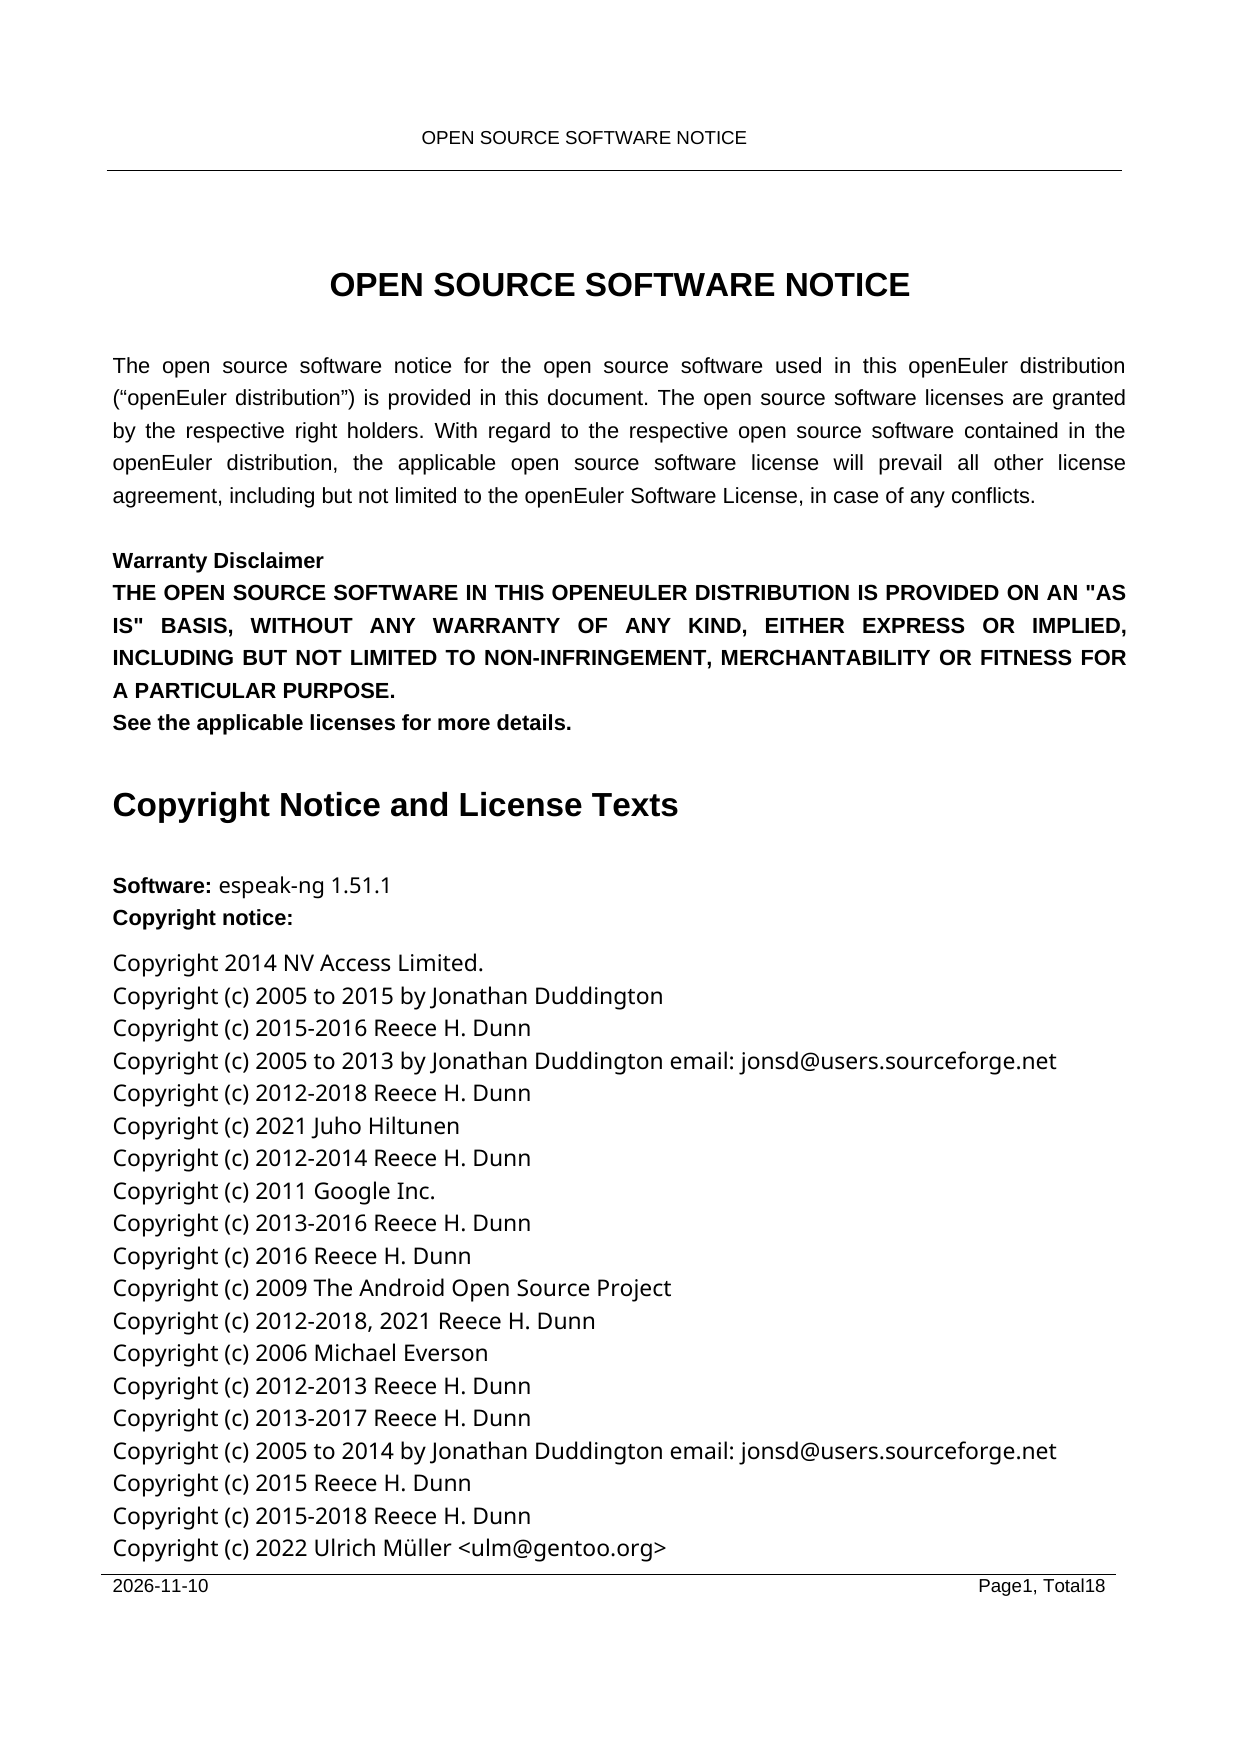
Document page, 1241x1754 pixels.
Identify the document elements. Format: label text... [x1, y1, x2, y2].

title Software: espeak-ng 1.51.1 [112, 869, 1128, 901]
text Copyright notice: [112, 901, 1128, 934]
text Warranty Disclaimer [112, 544, 1128, 576]
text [112, 947, 1128, 1564]
text Copyright Notice and License Texts [112, 771, 1128, 836]
text OPEN SOURCE SOFTWARE NOTICE [112, 251, 1128, 316]
text THE OPEN SOURCE SOFTWARE IN THIS OPENEULER DISTRIBUTION IS PROVIDED ON AN "AS IS" BASIS, WITHOUT ANY WARRANTY OF ANY KIND, EITHER EXPRESS OR IMPLIED, INCLUDING BUT NOT LIMITED TO NON-INFRINGEMENT, MERCHANTABILITY OR FITNESS FOR A PARTICULAR PURPOSE. See the applicable licenses for more details. [112, 576, 1128, 739]
text The open source software notice for the open source software used in this openEuler distribution (“openEuler distribution”) is provided in this document. The open source software licenses are granted by the respective right holders. With regard to the respective open source software contained in the openEuler distribution, the applicable open source software license will prevail all other license agreement, including but not limited to the openEuler Software License, in case of any conflicts. [112, 349, 1128, 511]
